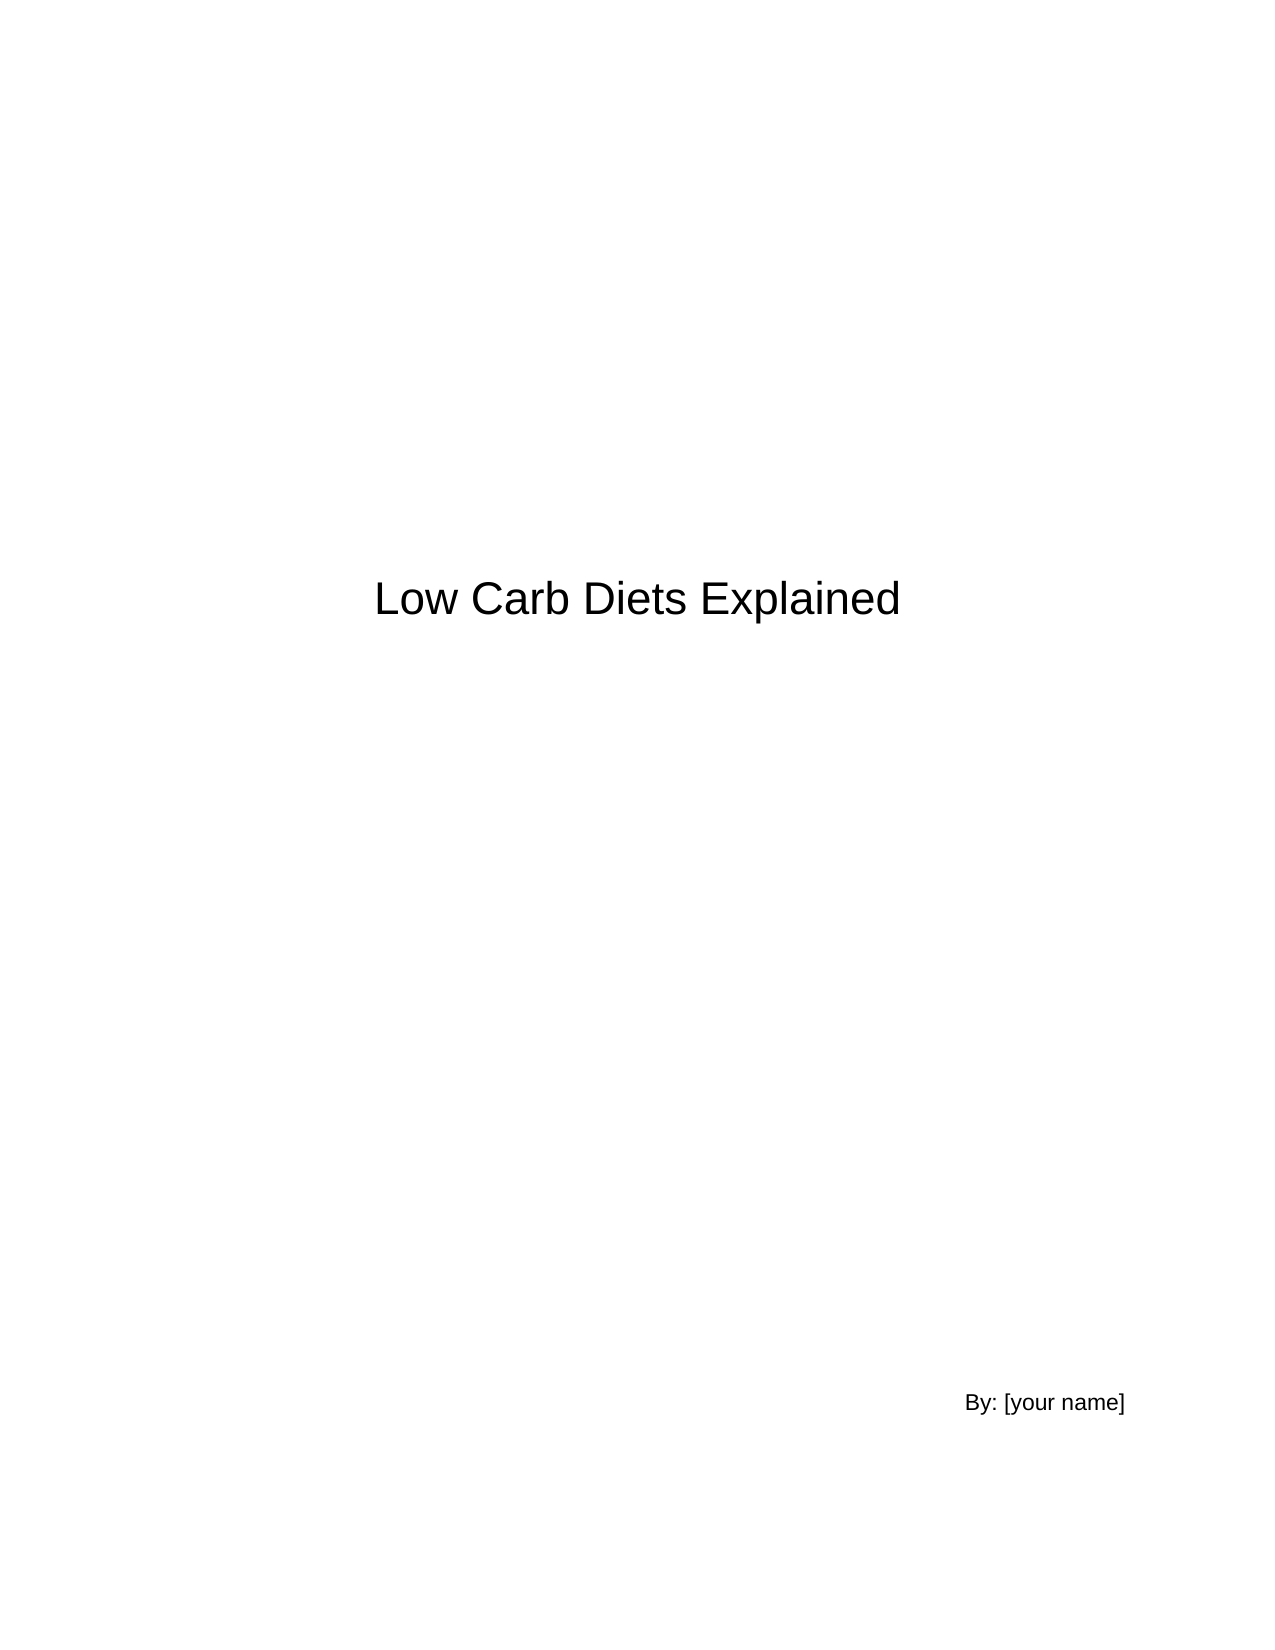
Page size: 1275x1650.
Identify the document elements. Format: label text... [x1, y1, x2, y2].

text By: [your name] [150, 1389, 1125, 1415]
text Low Carb Diets Explained [150, 572, 1125, 624]
